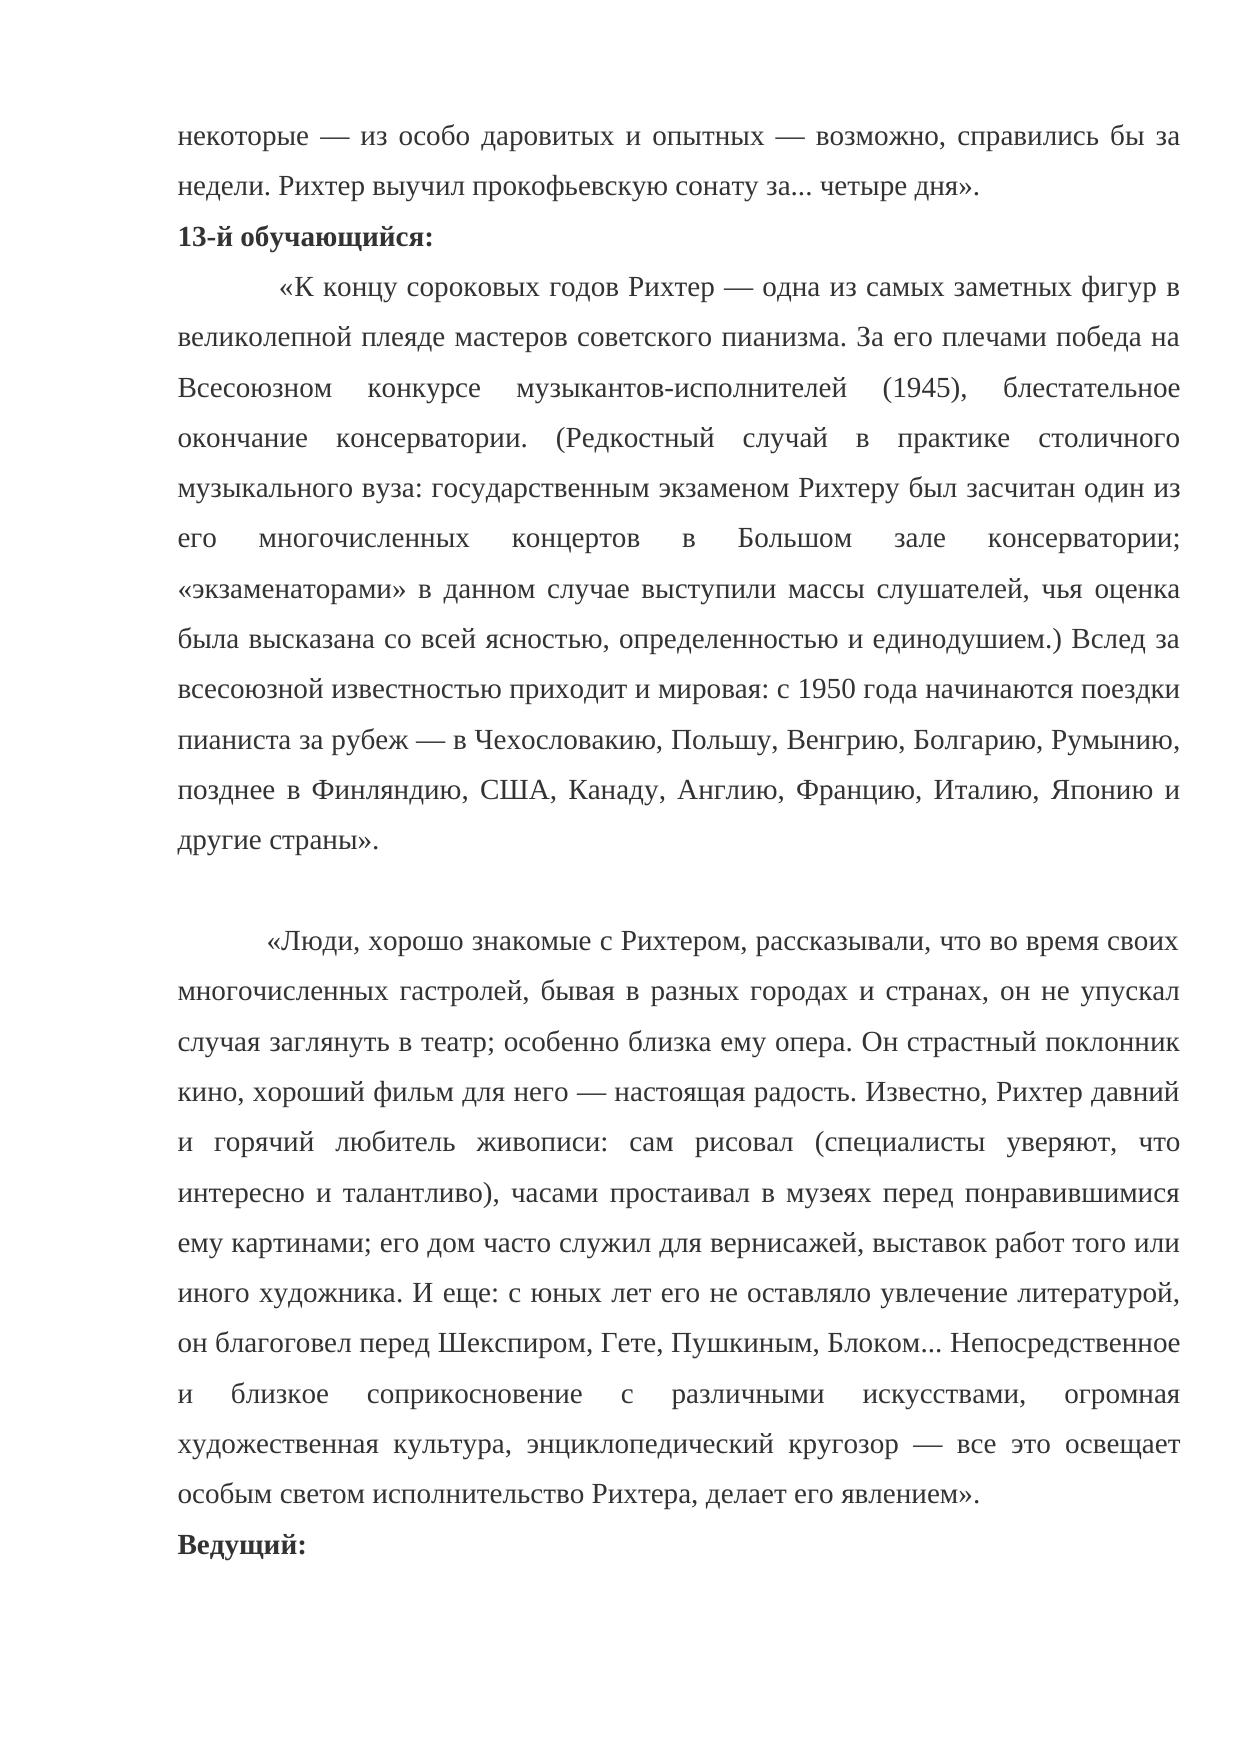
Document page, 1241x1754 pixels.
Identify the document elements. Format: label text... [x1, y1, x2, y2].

text «К концу сороковых годов Рихтер — одна из самых заметных фигур в великолепной плеяде мастеров советского пианизма. За его плечами победа на Всесоюзном конкурсе музыкантов-исполнителей (1945), блестательное окончание консерватории. (Редкостный случай в практике столичного музыкального вуза: государственным экзаменом Рихтеру был засчитан один из его многочисленных концертов в Большом зале консерватории; «экзаменаторами» в данном случае выступили массы слушателей, чья оценка была высказана со всей ясностью, определенностью и единодушием.) Вслед за всесоюзной известностью приходит и мировая: с 1950 года начинаются поездки пианиста за рубеж — в Чехословакию, Польшу, Венгрию, Болгарию, Румынию, позднее в Финляндию, США, Канаду, Англию, Францию, Италию, Японию и другие страны». [177, 269, 1181, 856]
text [177, 118, 1181, 202]
text «Люди, хорошо знакомые с Рихтером, рассказывали, что во время своих многочисленных гастролей, бывая в разных городах и странах, он не упускал случая заглянуть в театр; особенно близка ему опера. Он страстный поклонник кино, хороший фильм для него — настоящая радость. Известно, Рихтер давний и горячий любитель живописи: сам рисовал (специалисты уверяют, что интересно и талантливо), часами простаивал в музеях перед понравившимися ему картинами; его дом часто служил для вернисажей, выставок работ того или иного художника. И еще: с юных лет его не оставляло увлечение литературой, он благоговел перед Шекспиром, Гете, Пушкиным, Блоком... Непосредственное и близкое соприкосновение с различными искусствами, огромная художественная культура, энциклопедический кругозор — все это освещает особым светом исполнительство Рихтера, делает его явлением». [177, 923, 1181, 1510]
text Ведущий: [177, 1527, 1181, 1560]
text 13-й обучающийся: [177, 219, 1181, 252]
